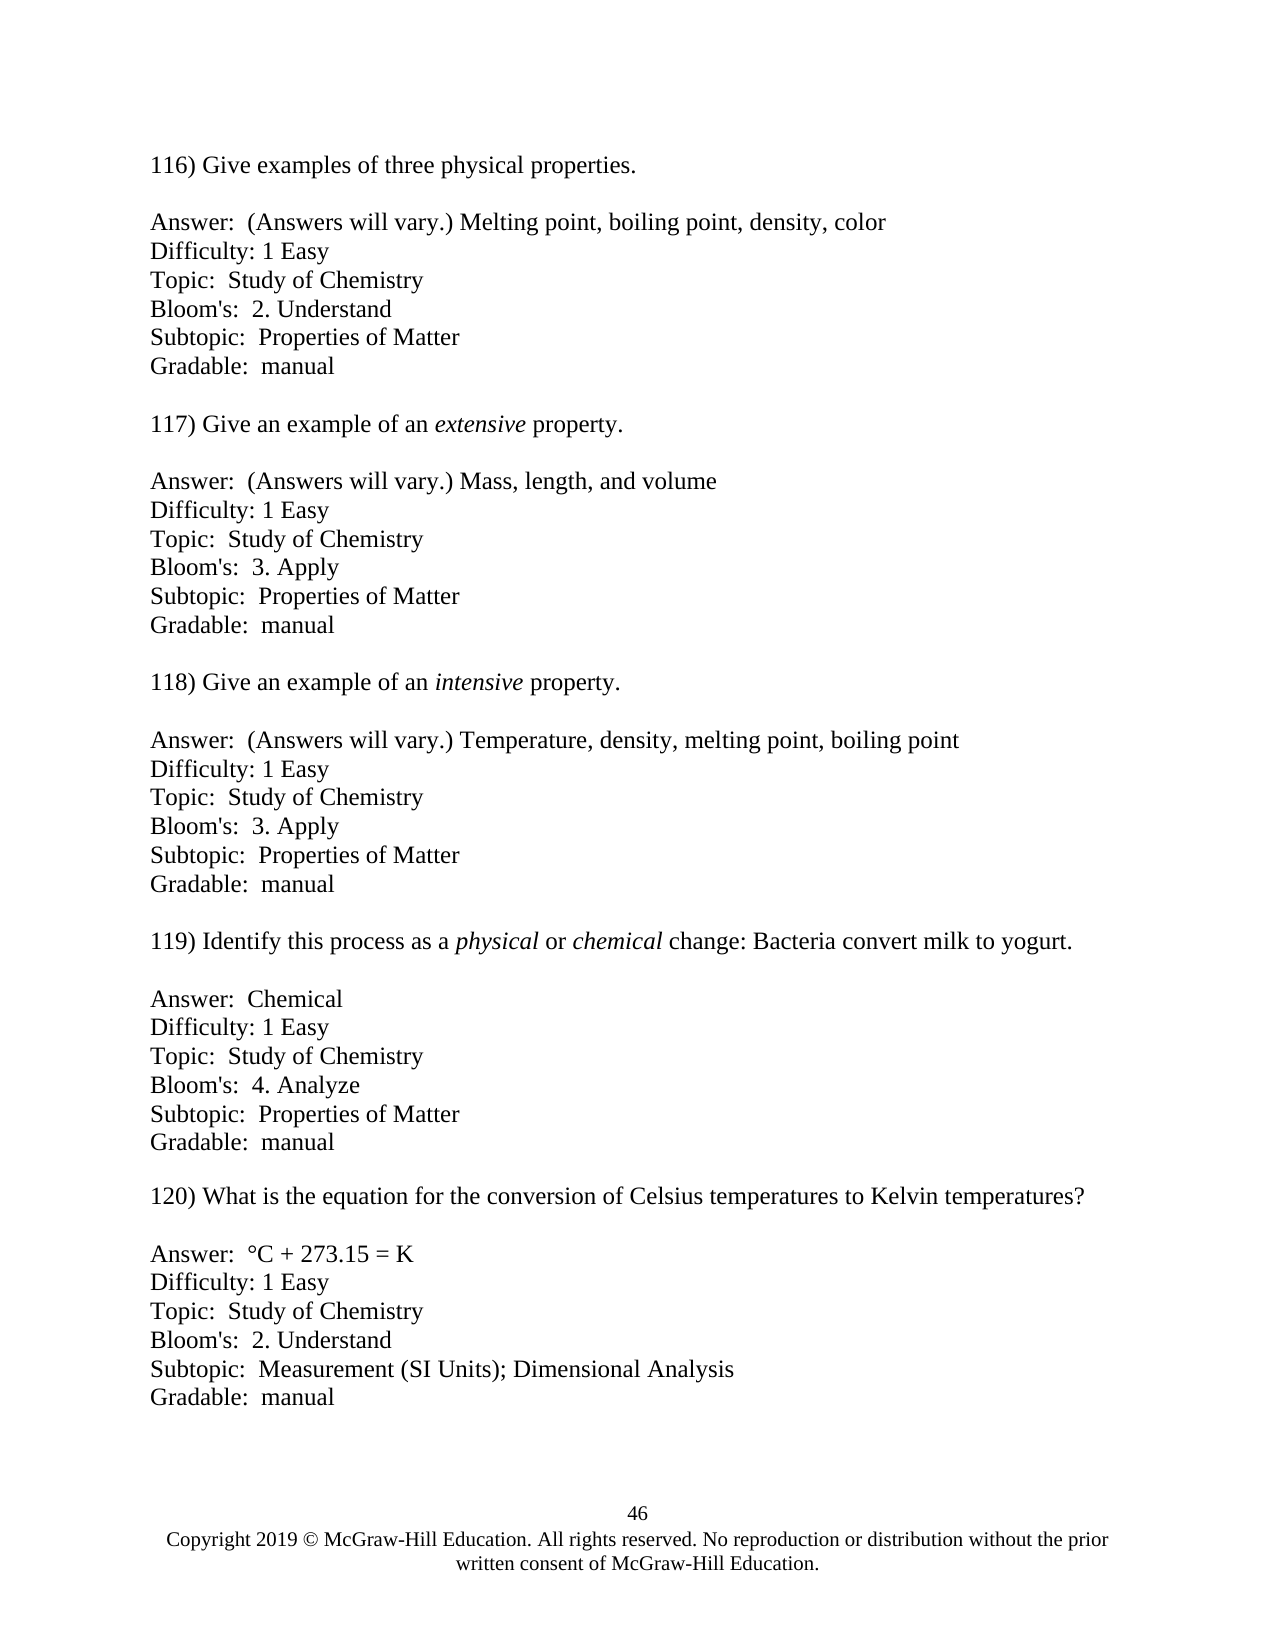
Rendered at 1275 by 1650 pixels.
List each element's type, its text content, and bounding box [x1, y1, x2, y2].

text Bloom's: 3. Apply [150, 811, 1125, 840]
text Subtopic: Properties of Matter [150, 840, 1125, 869]
text 116) Give examples of three physical properties. [150, 150, 1125, 179]
text 120) What is the equation for the conversion of Celsius temperatures to Kelvin temperatures? [150, 1181, 1125, 1210]
text 119) Identify this process as a physical or chemical change: Bacteria convert milk to yogurt. [150, 926, 1125, 955]
text Topic: Study of Chemistry [150, 1041, 1125, 1070]
text Gradable: manual [150, 1127, 1125, 1156]
text Bloom's: 2. Understand [150, 1325, 1125, 1354]
text Topic: Study of Chemistry [150, 265, 1125, 294]
text Bloom's: 4. Analyze [150, 1070, 1125, 1099]
text Topic: Study of Chemistry [150, 782, 1125, 811]
text Bloom's: 3. Apply [150, 552, 1125, 581]
text Bloom's: 2. Understand [150, 294, 1125, 322]
text Subtopic: Properties of Matter [150, 1099, 1125, 1127]
text Gradable: manual [150, 869, 1125, 897]
text Answer: °C + 273.15 = K [150, 1239, 1125, 1267]
text Gradable: manual [150, 351, 1125, 380]
text Topic: Study of Chemistry [150, 524, 1125, 552]
text Subtopic: Properties of Matter [150, 322, 1125, 351]
text Answer: Chemical [150, 984, 1125, 1012]
text Answer: (Answers will vary.) Melting point, boiling point, density, color [150, 207, 1125, 236]
text Difficulty: 1 Easy [150, 1012, 1125, 1041]
text Answer: (Answers will vary.) Temperature, density, melting point, boiling point [150, 725, 1125, 754]
text 118) Give an example of an intensive property. [150, 667, 1125, 696]
text 117) Give an example of an extensive property. [150, 409, 1125, 437]
text Subtopic: Measurement (SI Units); Dimensional Analysis [150, 1354, 1125, 1382]
text Difficulty: 1 Easy [150, 1267, 1125, 1296]
text Answer: (Answers will vary.) Mass, length, and volume [150, 466, 1125, 495]
text Subtopic: Properties of Matter [150, 581, 1125, 610]
text Difficulty: 1 Easy [150, 495, 1125, 524]
text Difficulty: 1 Easy [150, 236, 1125, 265]
text Difficulty: 1 Easy [150, 754, 1125, 782]
text Topic: Study of Chemistry [150, 1296, 1125, 1325]
text Gradable: manual [150, 1382, 1125, 1411]
text Gradable: manual [150, 610, 1125, 639]
